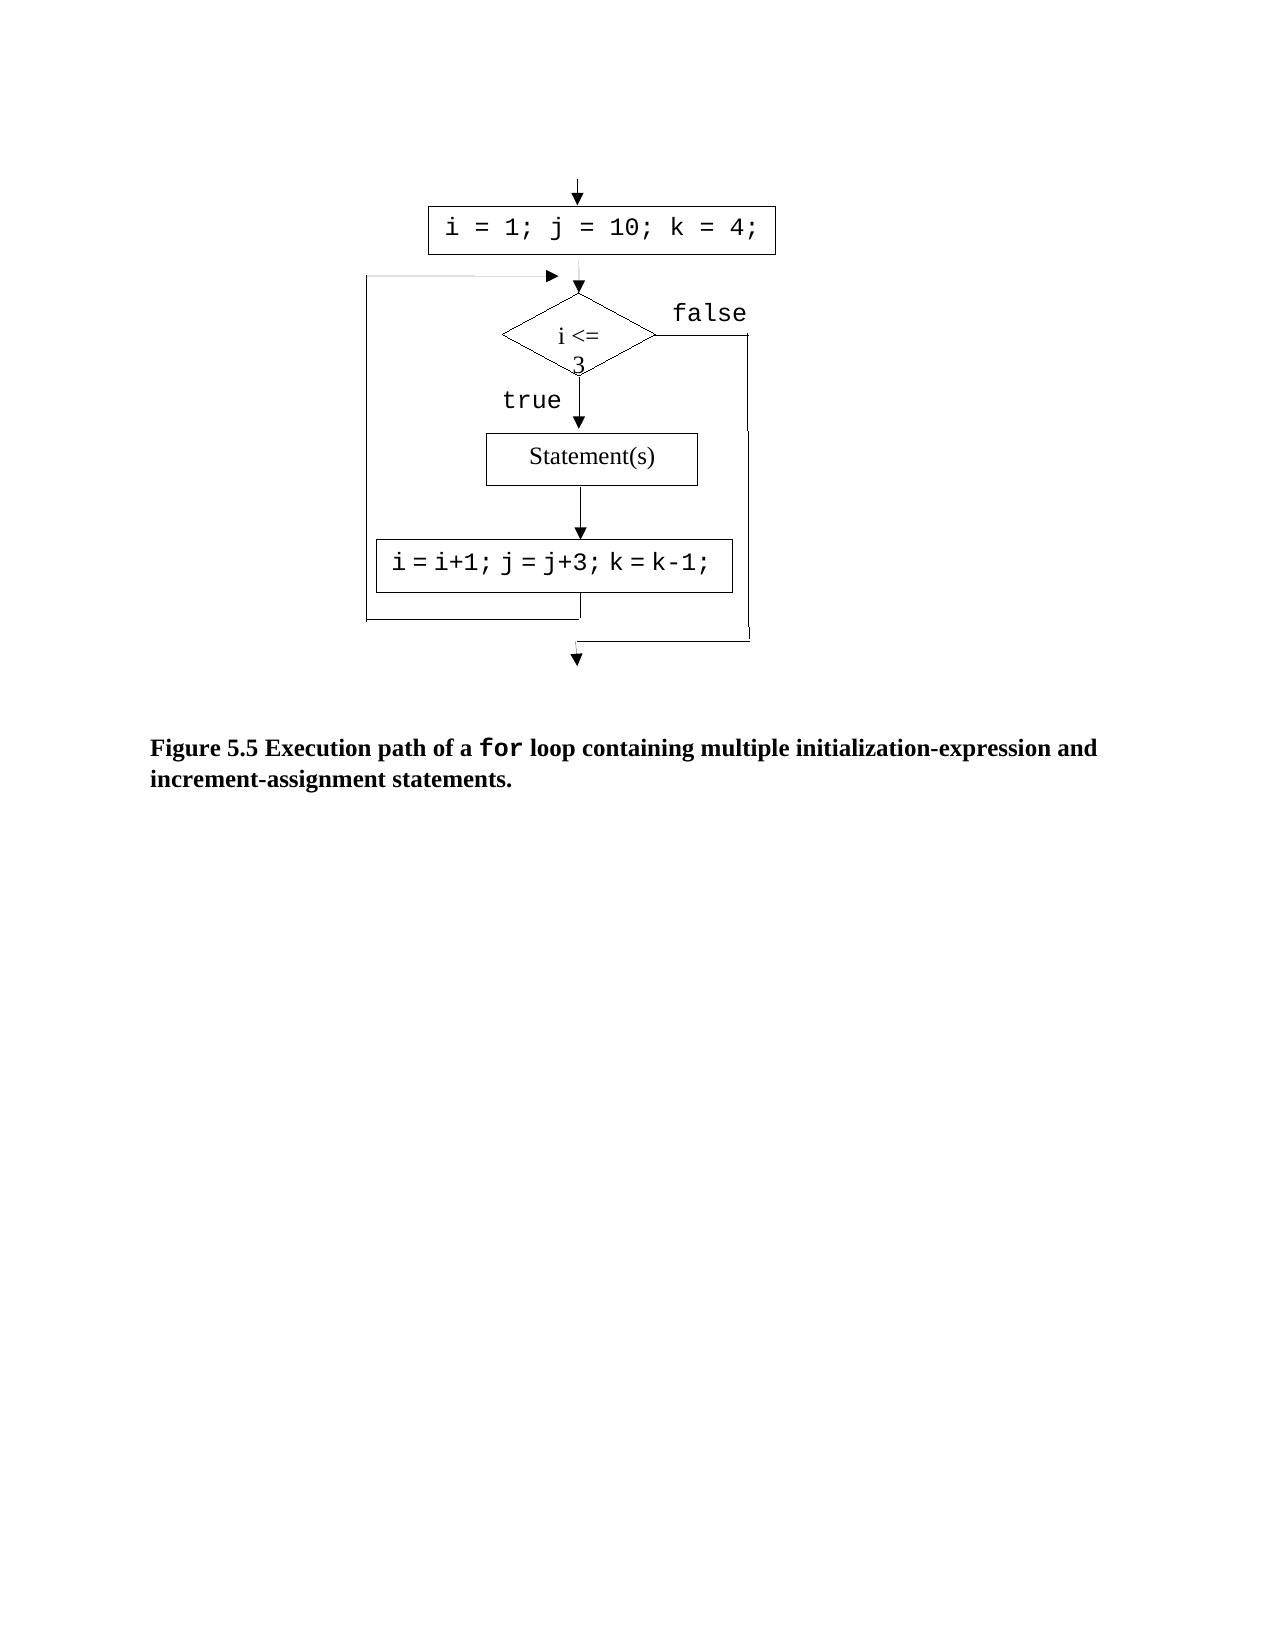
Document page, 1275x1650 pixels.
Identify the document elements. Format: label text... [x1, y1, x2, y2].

text Figure 5.5 Execution path of a for loop containing multiple initialization-expression and increment-assignment statements. [150, 733, 1125, 793]
